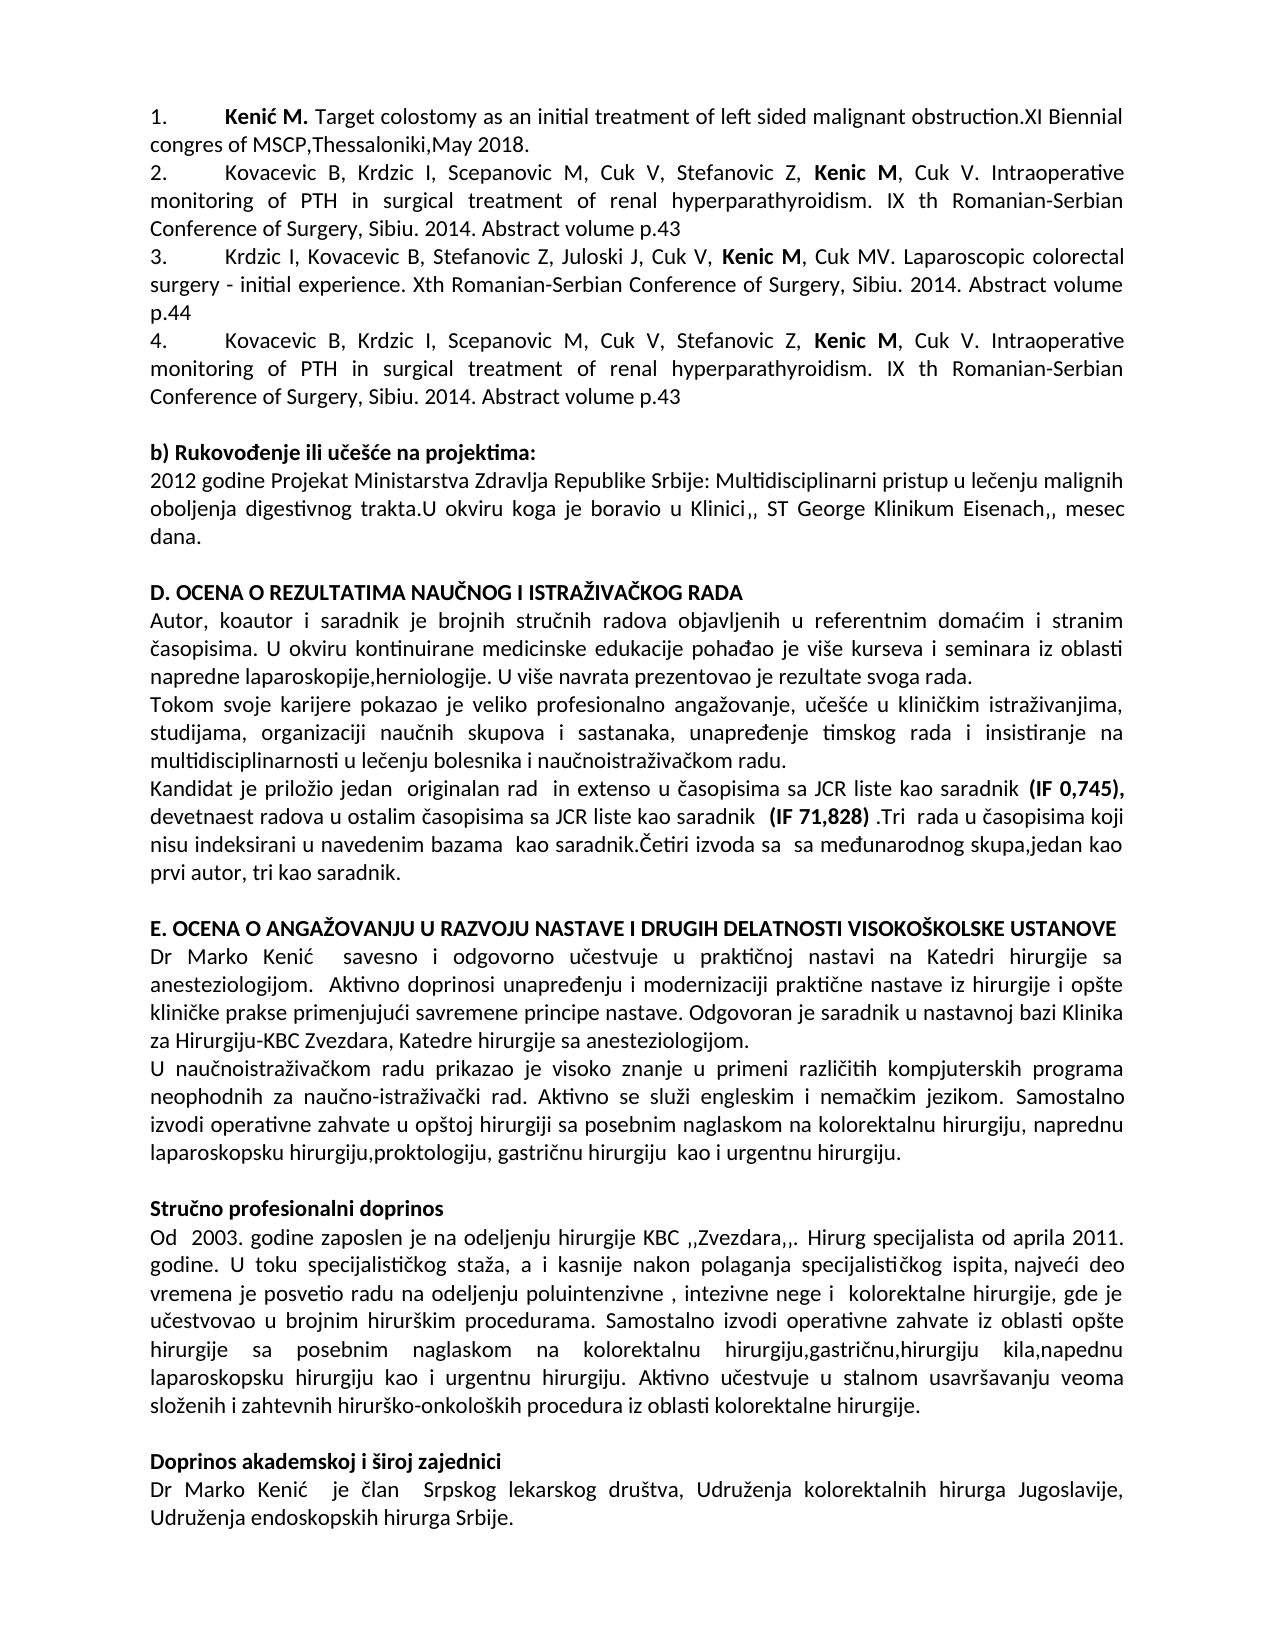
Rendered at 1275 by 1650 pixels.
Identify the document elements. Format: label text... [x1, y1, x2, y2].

text Od 2003. godine zaposlen je na odeljenju hirurgije KBC ‚‚Zvezdara‚‚. Hirurg specijalista od aprila 2011. godine. U toku specijalističkog staža, a i kasnije nakon polaganja specijalističkog ispita, najveći deo vremena je posvetio radu na odeljenju poluintenzivne , intezivne nege i kolorektalne hirurgije, gde je učestvovao u brojnim hirurškim procedurama. Samostalno izvodi operativne zahvate iz oblasti opšte hirurgije sa posebnim naglaskom na kolorektalnu hirurgiju,gastričnu,hirurgiju kila,napednu laparoskopsku hirurgiju kao i urgentnu hirurgiju. Aktivno učestvuje u stalnom usavršavanju veoma složenih i zahtevnih hirurško-onkoloških procedura iz oblasti kolorektalne hirurgije. [150, 1223, 1125, 1419]
list Kovacevic B, Krdzic I, Scepanovic M, Cuk V, Stefanovic Z, Kenic M, Cuk V. Intraoperative monitoring of PTH in surgical treatment of renal hyperparathyroidism. IX th Romanian-Serbian Conference of Surgery, Sibiu. 2014. Abstract volume p.43 [150, 158, 1125, 242]
list Kovacevic B, Krdzic I, Scepanovic M, Cuk V, Stefanovic Z, Kenic M, Cuk V. Intraoperative monitoring of PTH in surgical treatment of renal hyperparathyroidism. IX th Romanian-Serbian Conference of Surgery, Sibiu. 2014. Abstract volume p.43 [150, 326, 1125, 410]
text Kandidat je priložio jedan originalan rad in extenso u časopisima sa JCR liste kao saradnik (IF 0,745), devetnaest radova u ostalim časopisima sa JCR liste kao saradnik (IF 71,828) .Tri rada u časopisima koji nisu indeksirani u navedenim bazama kao saradnik.Četiri izvoda sa sa međunarodnog skupa,jedan kao prvi autor, tri kao saradnik. [150, 774, 1125, 886]
text Dr Marko Kenić je član Srpskog lekarskog društva, Udruženja kolorektalnih hirurga Jugoslavije, Udruženja endoskopskih hirurga Srbije. [150, 1475, 1125, 1531]
list Kenić M. Target colostomy as an initial treatment of left sided malignant obstruction.XI Biennial congres of MSCP,Thessaloniki,May 2018. [150, 102, 1125, 158]
text 2012 godine Projekat Ministarstva Zdravlja Republike Srbije: Multidisciplinarni pristup u lečenju malignih oboljenja digestivnog trakta.U okviru koga je boravio u Klinici‚‚ ST George Klinikum Eisenach‚‚ mesec dana. [150, 466, 1125, 550]
text U naučnoistraživačkom radu prikazao je visoko znanje u primeni različitih kompjuterskih programa neophodnih za naučno-istraživački rad. Aktivno se služi engleskim i nemačkim jezikom. Samostalno izvodi operativne zahvate u opštoj hirurgiji sa posebnim naglaskom na kolorektalnu hirurgiju, naprednu laparoskopsku hirurgiju,proktologiju, gastričnu hirurgiju kao i urgentnu hirurgiju. [150, 1054, 1125, 1167]
text Stručno profesionalni doprinos [150, 1194, 1125, 1223]
text D. OCENA O REZULTATIMA NAUČNOG I ISTRAŽIVAČKOG RADA [150, 578, 1125, 606]
text Doprinos akademskoj i široj zajednici [150, 1447, 1125, 1475]
text E. OCENA O ANGAŽOVANJU U RAZVOJU NASTAVE I DRUGIH DELATNOSTI VISOKOŠKOLSKE USTANOVE [150, 914, 1125, 942]
text Autor, koautor i saradnik je brojnih stručnih radova objavljenih u referentnim domaćim i stranim časopisima. U okviru kontinuirane medicinske edukacije pohađao je više kurseva i seminara iz oblasti napredne laparoskopije,herniologije. U više navrata prezentovao je rezultate svoga rada. [150, 606, 1125, 690]
text Dr Marko Kenić savesno i odgovorno učestvuje u praktičnoj nastavi na Katedri hirurgije sa anesteziologijom. Aktivno doprinosi unapređenju i modernizaciji praktične nastave iz hirurgije i opšte kliničke prakse primenjujući savremene principe nastave. Odgovoran je saradnik u nastavnoj bazi Klinika za Hirurgiju-KBC Zvezdara, Katedre hirurgije sa anesteziologijom. [150, 942, 1125, 1054]
text b) Rukovođenje ili učešće na projektima: [150, 438, 1125, 466]
text Tokom svoje karijere pokazao je veliko profesionalno angažovanje, učešće u kliničkim istraživanjima, studijama, organizaciji naučnih skupova i sastanaka, unapređenje timskog rada i insistiranje na multidisciplinarnosti u lečenju bolesnika i naučnoistraživačkom radu. [150, 690, 1125, 774]
list Krdzic I, Kovacevic B, Stefanovic Z, Juloski J, Cuk V, Kenic M, Cuk MV. Laparoscopic colorectal surgery - initial experience. Xth Romanian-Serbian Conference of Surgery, Sibiu. 2014. Abstract volume p.44 [150, 242, 1125, 326]
